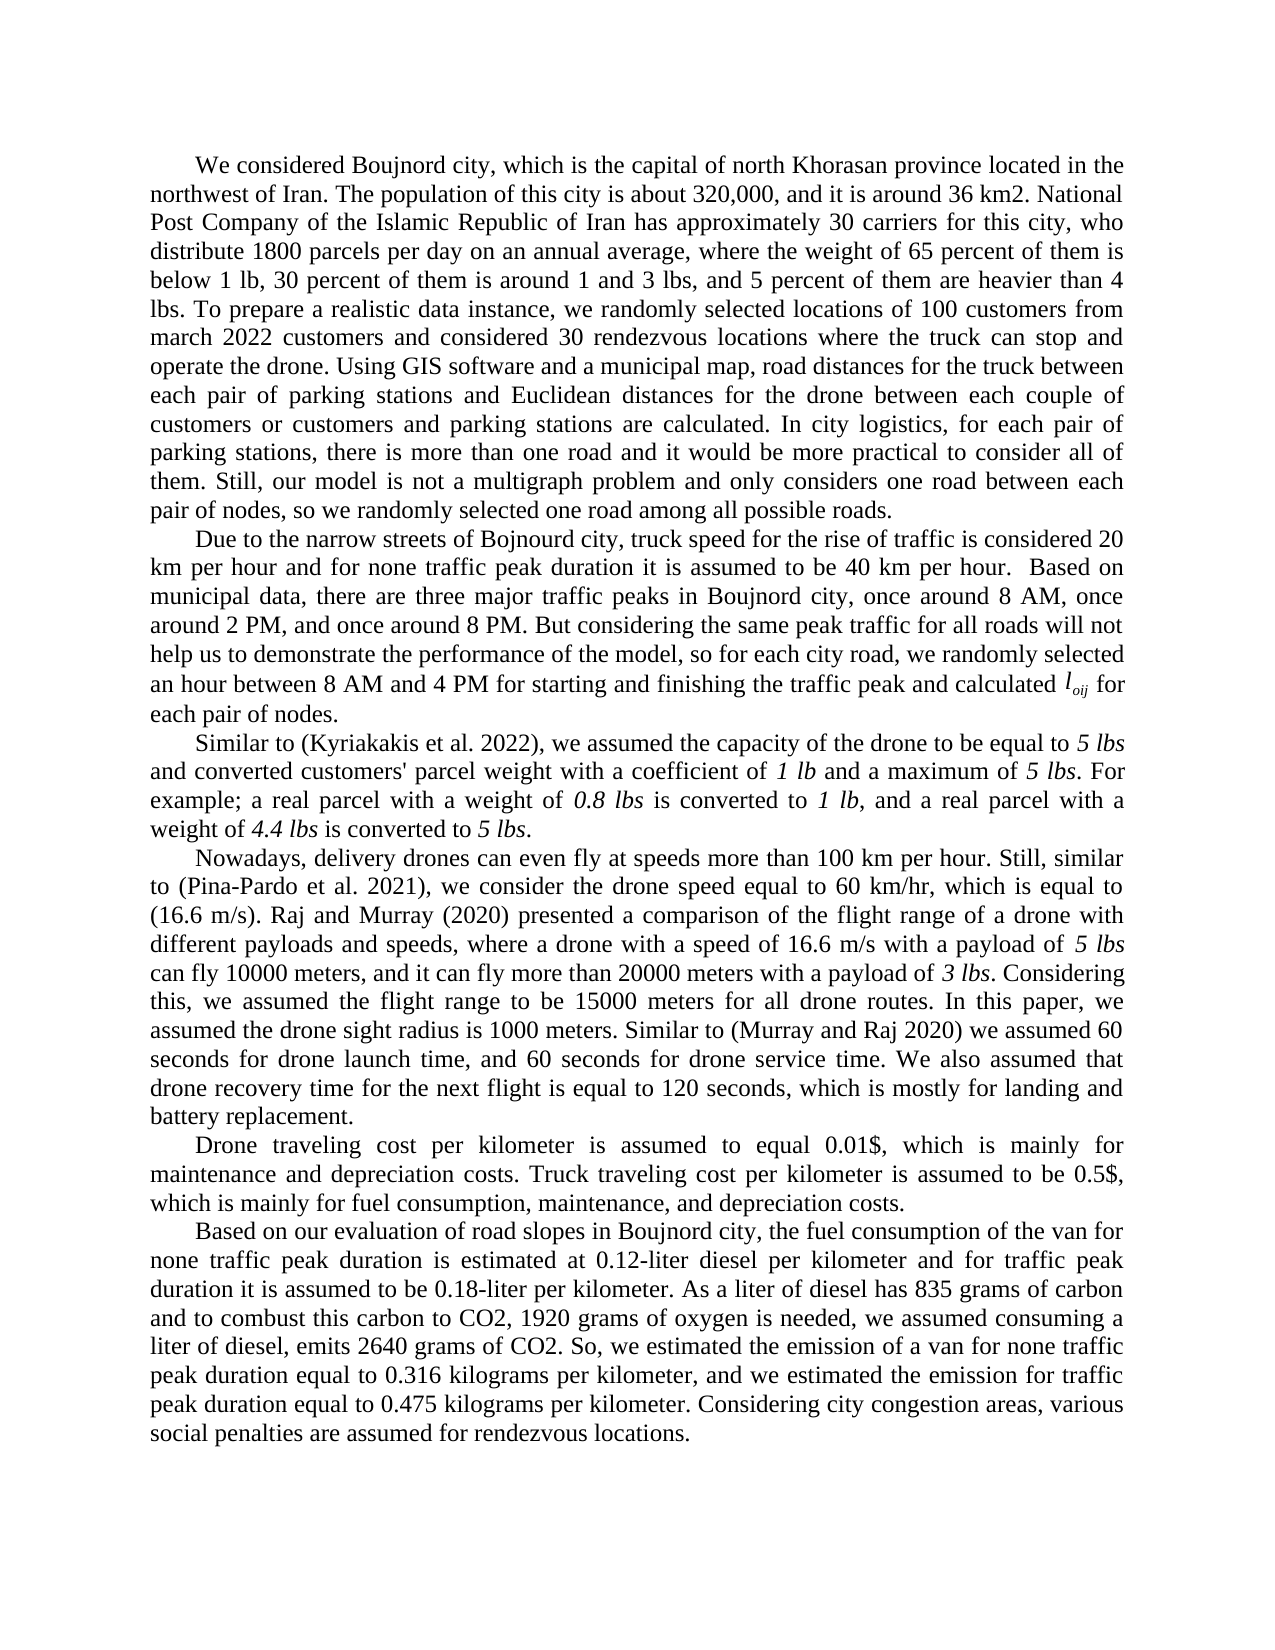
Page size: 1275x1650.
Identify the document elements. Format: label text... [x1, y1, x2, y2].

text Due to the narrow streets of Bojnourd city, truck speed for the rise of traffic is considered 20 km per hour and for none traffic peak duration it is assumed to be 40 km per hour. Based on municipal data, there are three major traffic peaks in Boujnord city, once around 8 AM, once around 2 PM, and once around 8 PM. But considering the same peak traffic for all roads will not help us to demonstrate the performance of the model, so for each city road, we randomly selected an hour between 8 AM and 4 PM for starting and finishing the traffic peak and calculated for each pair of nodes. [150, 524, 1125, 728]
text We considered Boujnord city, which is the capital of north Khorasan province located in the northwest of Iran. The population of this city is about 320,000, and it is around 36 km2. National Post Company of the Islamic Republic of Iran has approximately 30 carriers for this city, who distribute 1800 parcels per day on an annual average, where the weight of 65 percent of them is below 1 lb, 30 percent of them is around 1 and 3 lbs, and 5 percent of them are heavier than 4 lbs. To prepare a realistic data instance, we randomly selected locations of 100 customers from march 2022 customers and considered 30 rendezvous locations where the truck can stop and operate the drone. Using GIS software and a municipal map, road distances for the truck between each pair of parking stations and Euclidean distances for the drone between each couple of customers or customers and parking stations are calculated. In city logistics, for each pair of parking stations, there is more than one road and it would be more practical to consider all of them. Still, our model is not a multigraph problem and only considers one road between each pair of nodes, so we randomly selected one road among all possible roads. [150, 150, 1125, 524]
text Similar to (Kyriakakis et al. 2022), we assumed the capacity of the drone to be equal to 5 lbs and converted customers' parcel weight with a coefficient of 1 lb and a maximum of 5 lbs. For example; a real parcel with a weight of 0.8 lbs is converted to 1 lb, and a real parcel with a weight of 4.4 lbs is converted to 5 lbs. [150, 728, 1125, 843]
text Based on our evaluation of road slopes in Boujnord city, the fuel consumption of the van for none traffic peak duration is estimated at 0.12-liter diesel per kilometer and for traffic peak duration it is assumed to be 0.18-liter per kilometer. As a liter of diesel has 835 grams of carbon and to combust this carbon to CO2, 1920 grams of oxygen is needed, we assumed consuming a liter of diesel, emits 2640 grams of CO2. So, we estimated the emission of a van for none traffic peak duration equal to 0.316 kilograms per kilometer, and we estimated the emission for traffic peak duration equal to 0.475 kilograms per kilometer. Considering city congestion areas, various social penalties are assumed for rendezvous locations. [150, 1216, 1125, 1446]
text Nowadays, delivery drones can even fly at speeds more than 100 km per hour. Still, similar to (Pina-Pardo et al. 2021), we consider the drone speed equal to 60 km/hr, which is equal to (16.6 m/s). Raj and Murray (2020) presented a comparison of the flight range of a drone with different payloads and speeds, where a drone with a speed of 16.6 m/s with a payload of 5 lbs can fly 10000 meters, and it can fly more than 20000 meters with a payload of 3 lbs. Considering this, we assumed the flight range to be 15000 meters for all drone routes. In this paper, we assumed the drone sight radius is 1000 meters. Similar to (Murray and Raj 2020) we assumed 60 seconds for drone launch time, and 60 seconds for drone service time. We also assumed that drone recovery time for the next flight is equal to 120 seconds, which is mostly for landing and battery replacement. [150, 843, 1125, 1130]
text Drone traveling cost per kilometer is assumed to equal 0.01$, which is mainly for maintenance and depreciation costs. Truck traveling cost per kilometer is assumed to be 0.5$, which is mainly for fuel consumption, maintenance, and depreciation costs. [150, 1130, 1125, 1216]
